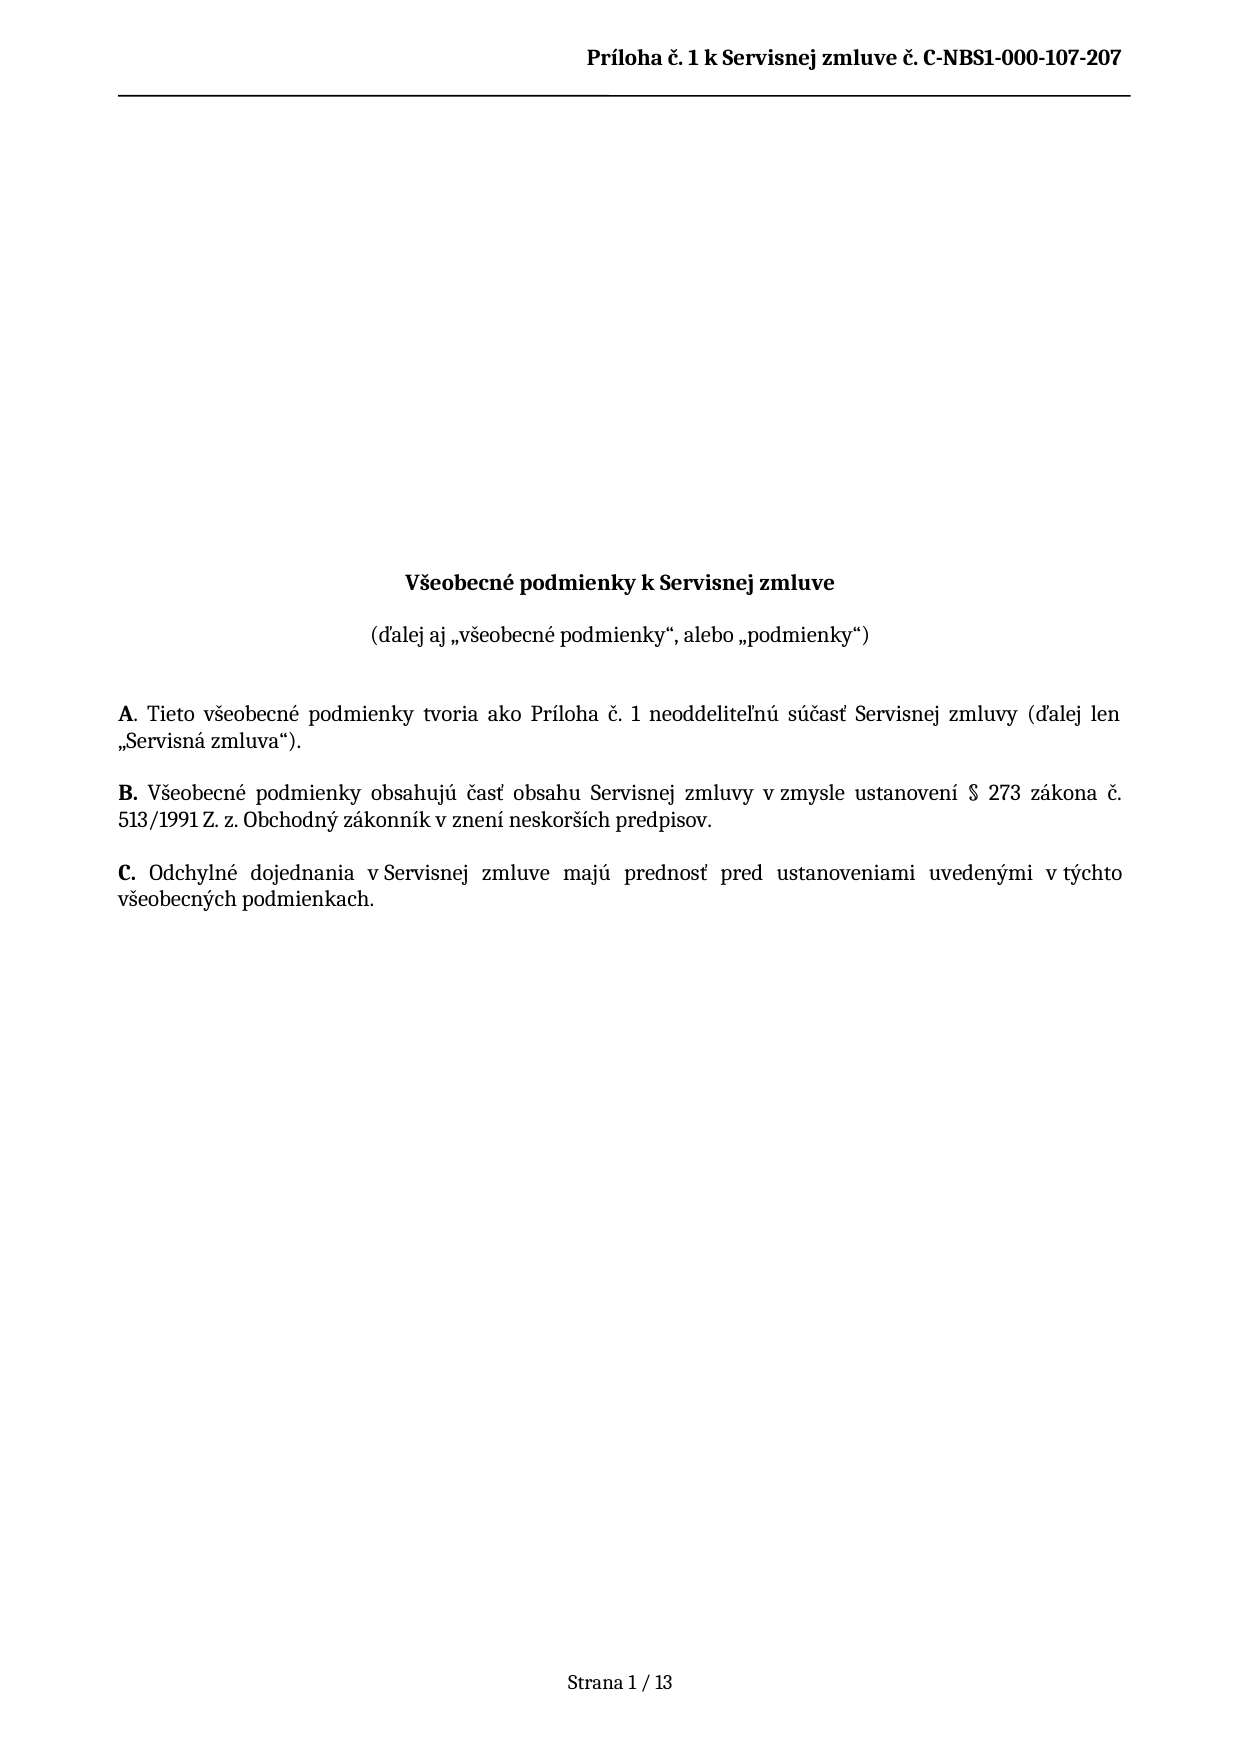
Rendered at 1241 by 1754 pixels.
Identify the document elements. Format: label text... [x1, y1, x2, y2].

text B. Všeobecné podmienky obsahujú časť obsahu Servisnej zmluvy v zmysle ustanovení § 273 zákona č. 513/1991 Z. z. Obchodný zákonník v znení neskorších predpisov. [118, 780, 1122, 833]
text Všeobecné podmienky k Servisnej zmluve [118, 569, 1122, 596]
text A. Tieto všeobecné podmienky tvoria ako Príloha č. 1 neoddeliteľnú súčasť Servisnej zmluvy (ďalej len „Servisná zmluva“). [118, 701, 1122, 754]
text C. Odchylné dojednania v Servisnej zmluve majú prednosť pred ustanoveniami uvedenými v týchto všeobecných podmienkach. [118, 859, 1122, 912]
text (ďalej aj „všeobecné podmienky“, alebo „podmienky“) [118, 622, 1122, 648]
